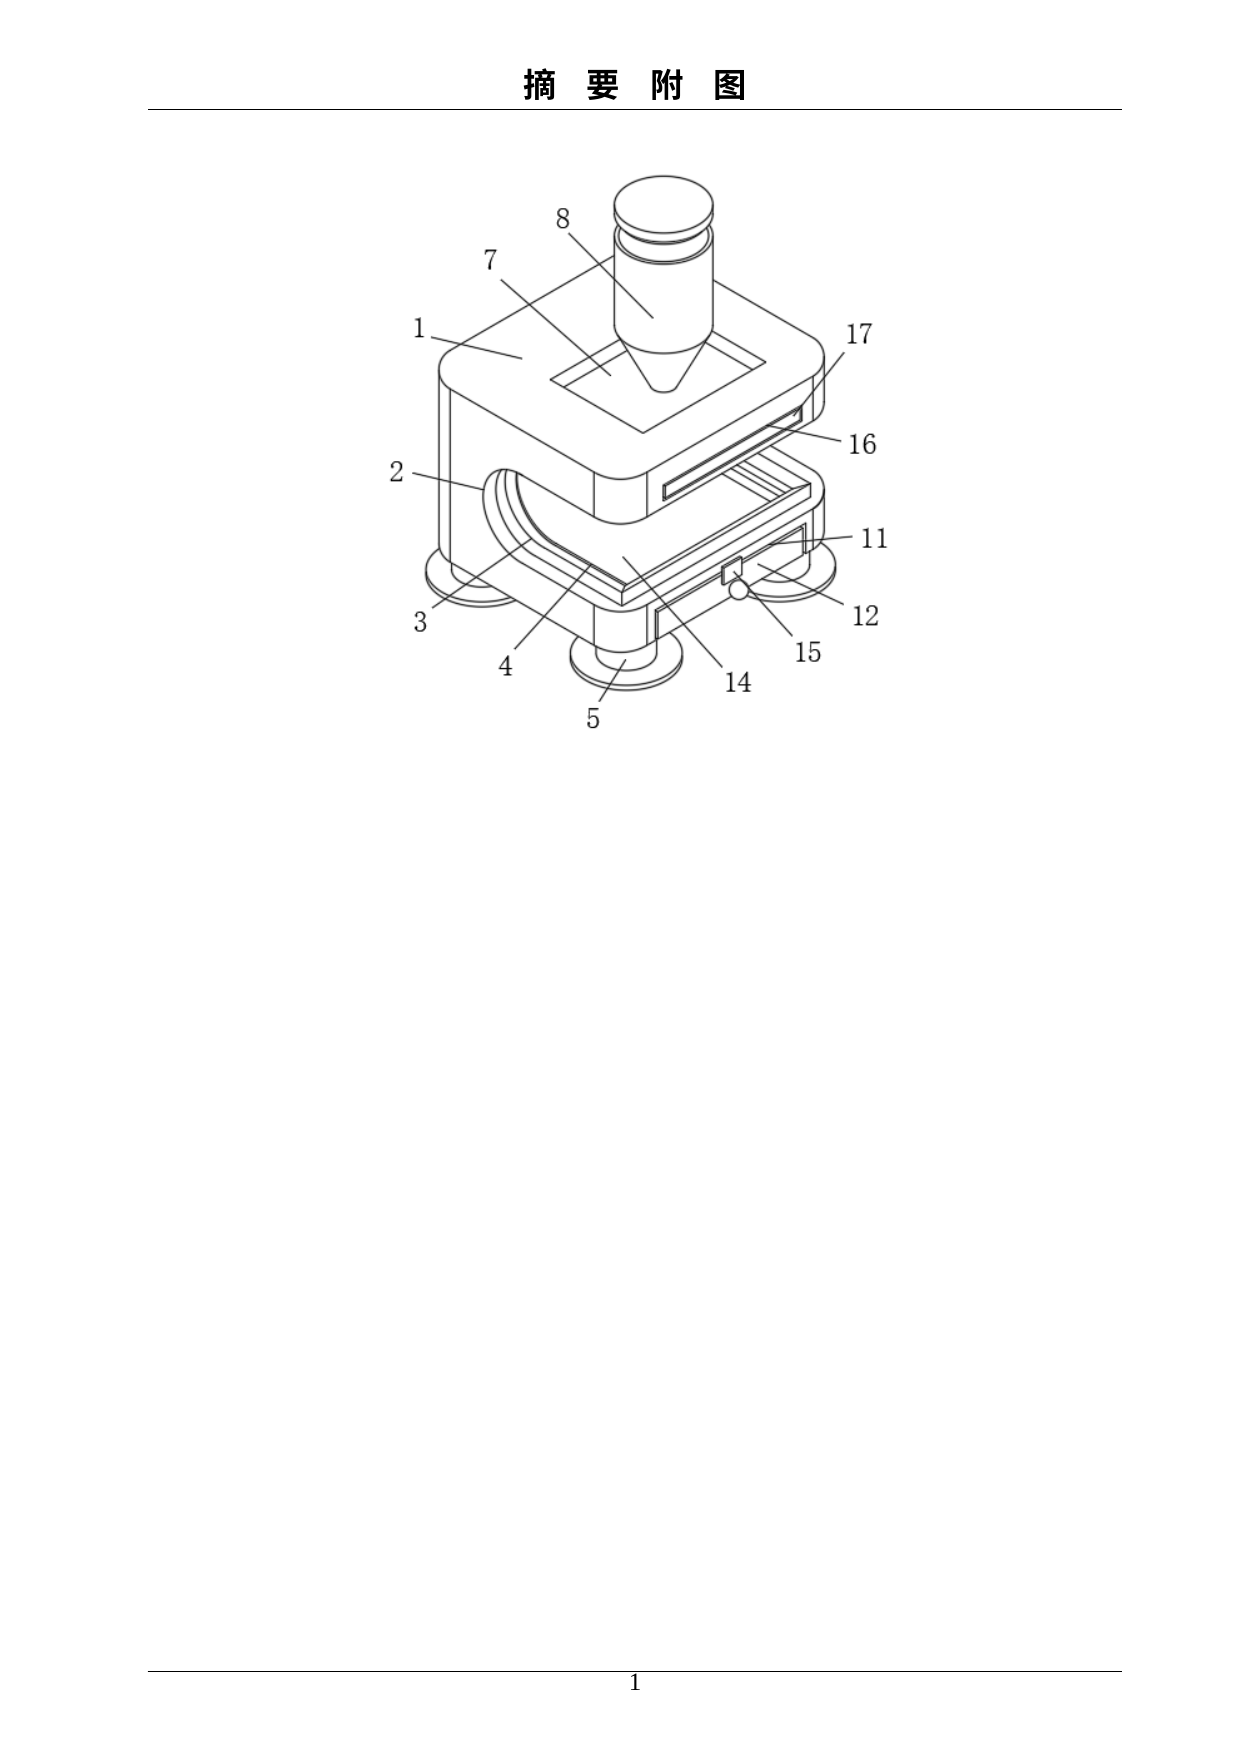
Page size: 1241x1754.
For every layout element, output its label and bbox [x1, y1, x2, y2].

picture [341, 157, 929, 752]
